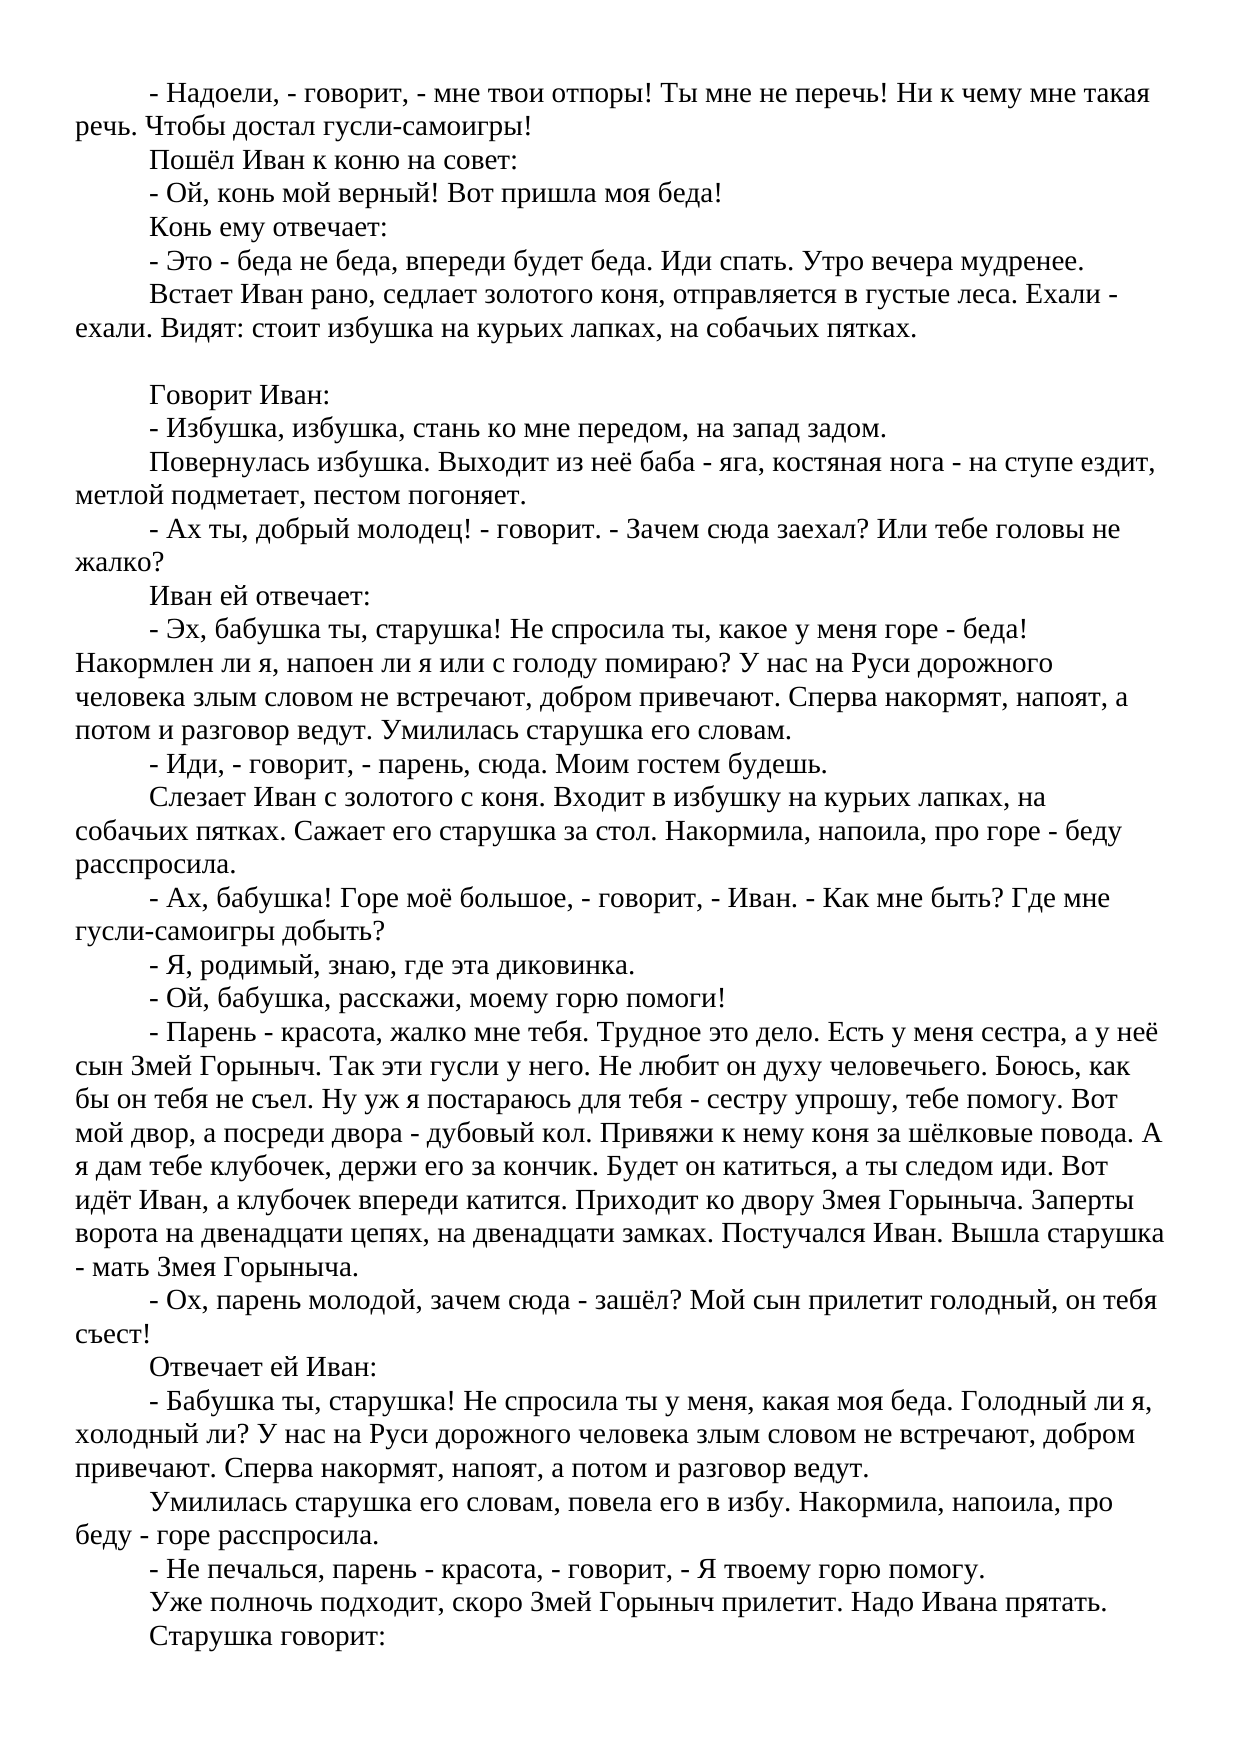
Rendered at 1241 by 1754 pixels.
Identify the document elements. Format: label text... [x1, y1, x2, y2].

text - Я, родимый, знаю, где эта диковинка. [75, 947, 1165, 981]
text Конь ему отвечает: [75, 209, 1165, 243]
text Пошёл Иван к коню на совет: [75, 142, 1165, 176]
text Повернулась избушка. Выходит из неё баба - яга, костяная нога - на ступе ездит, метлой подметает, пестом погоняет. [75, 444, 1165, 511]
text - Надоели, - говорит, - мне твои отпоры! Ты мне не перечь! Ни к чему мне такая речь. Чтобы достал гусли-самоигры! [75, 75, 1165, 142]
text - Парень - красота, жалко мне тебя. Трудное это дело. Есть у меня сестра, а у неё сын Змей Горыныч. Так эти гусли у него. Не любит он духу человечьего. Боюсь, как бы он тебя не съел. Ну уж я постараюсь для тебя - сестру упрошу, тебе помогу. Вот мой двор, а посреди двора - дубовый кол. Привяжи к нему коня за шёлковые повода. А я дам тебе клубочек, держи его за кончик. Будет он катиться, а ты следом иди. Вот идёт Иван, а клубочек впереди катится. Приходит ко двору Змея Горыныча. Заперты ворота на двенадцати цепях, на двенадцати замках. Постучался Иван. Вышла старушка - мать Змея Горыныча. [75, 1014, 1165, 1282]
text - Ой, конь мой верный! Вот пришла моя беда! [75, 176, 1165, 209]
text - Иди, - говорит, - парень, сюда. Моим гостем будешь. [75, 746, 1165, 779]
text - Бабушка ты, старушка! Не спросила ты у меня, какая моя беда. Голодный ли я, холодный ли? У нас на Руси дорожного человека злым словом не встречают, добром привечают. Сперва накормят, напоят, а потом и разговор ведут. [75, 1383, 1165, 1484]
text - Ой, бабушка, расскажи, моему горю помоги! [75, 981, 1165, 1014]
text Слезает Иван с золотого с коня. Входит в избушку на курьих лапках, на собачьих пятках. Сажает его старушка за стол. Накормила, напоила, про горе - беду расспросила. [75, 779, 1165, 880]
text Встает Иван рано, седлает золотого коня, отправляется в густые леса. Ехали - ехали. Видят: стоит избушка на курьих лапках, на собачьих пятках. [75, 276, 1165, 343]
text Отвечает ей Иван: [75, 1349, 1165, 1383]
text Иван ей отвечает: [75, 578, 1165, 612]
text - Ах ты, добрый молодец! - говорит. - Зачем сюда заехал? Или тебе головы не жалко? [75, 511, 1165, 578]
text - Эх, бабушка ты, старушка! Не спросила ты, какое у меня горе - беда! Накормлен ли я, напоен ли я или с голоду помираю? У нас на Руси дорожного человека злым словом не встречают, добром привечают. Сперва накормят, напоят, а потом и разговор ведут. Умилилась старушка его словам. [75, 612, 1165, 746]
text - Ах, бабушка! Горе моё большое, - говорит, - Иван. - Как мне быть? Где мне гусли-самоигры добыть? [75, 880, 1165, 947]
text Старушка говорит: [75, 1618, 1165, 1651]
text Уже полночь подходит, скоро Змей Горыныч прилетит. Надо Ивана прятать. [75, 1584, 1165, 1618]
text - Это - беда не беда, впереди будет беда. Иди спать. Утро вечера мудренее. [75, 243, 1165, 276]
text Говорит Иван: [75, 377, 1165, 410]
text - Не печалься, парень - красота, - говорит, - Я твоему горю помогу. [75, 1551, 1165, 1584]
text - Избушка, избушка, стань ко мне передом, на запад задом. [75, 410, 1165, 444]
text Умилилась старушка его словам, повела его в избу. Накормила, напоила, про беду - горе расспросила. [75, 1484, 1165, 1551]
text - Ох, парень молодой, зачем сюда - зашёл? Мой сын прилетит голодный, он тебя съест! [75, 1282, 1165, 1349]
